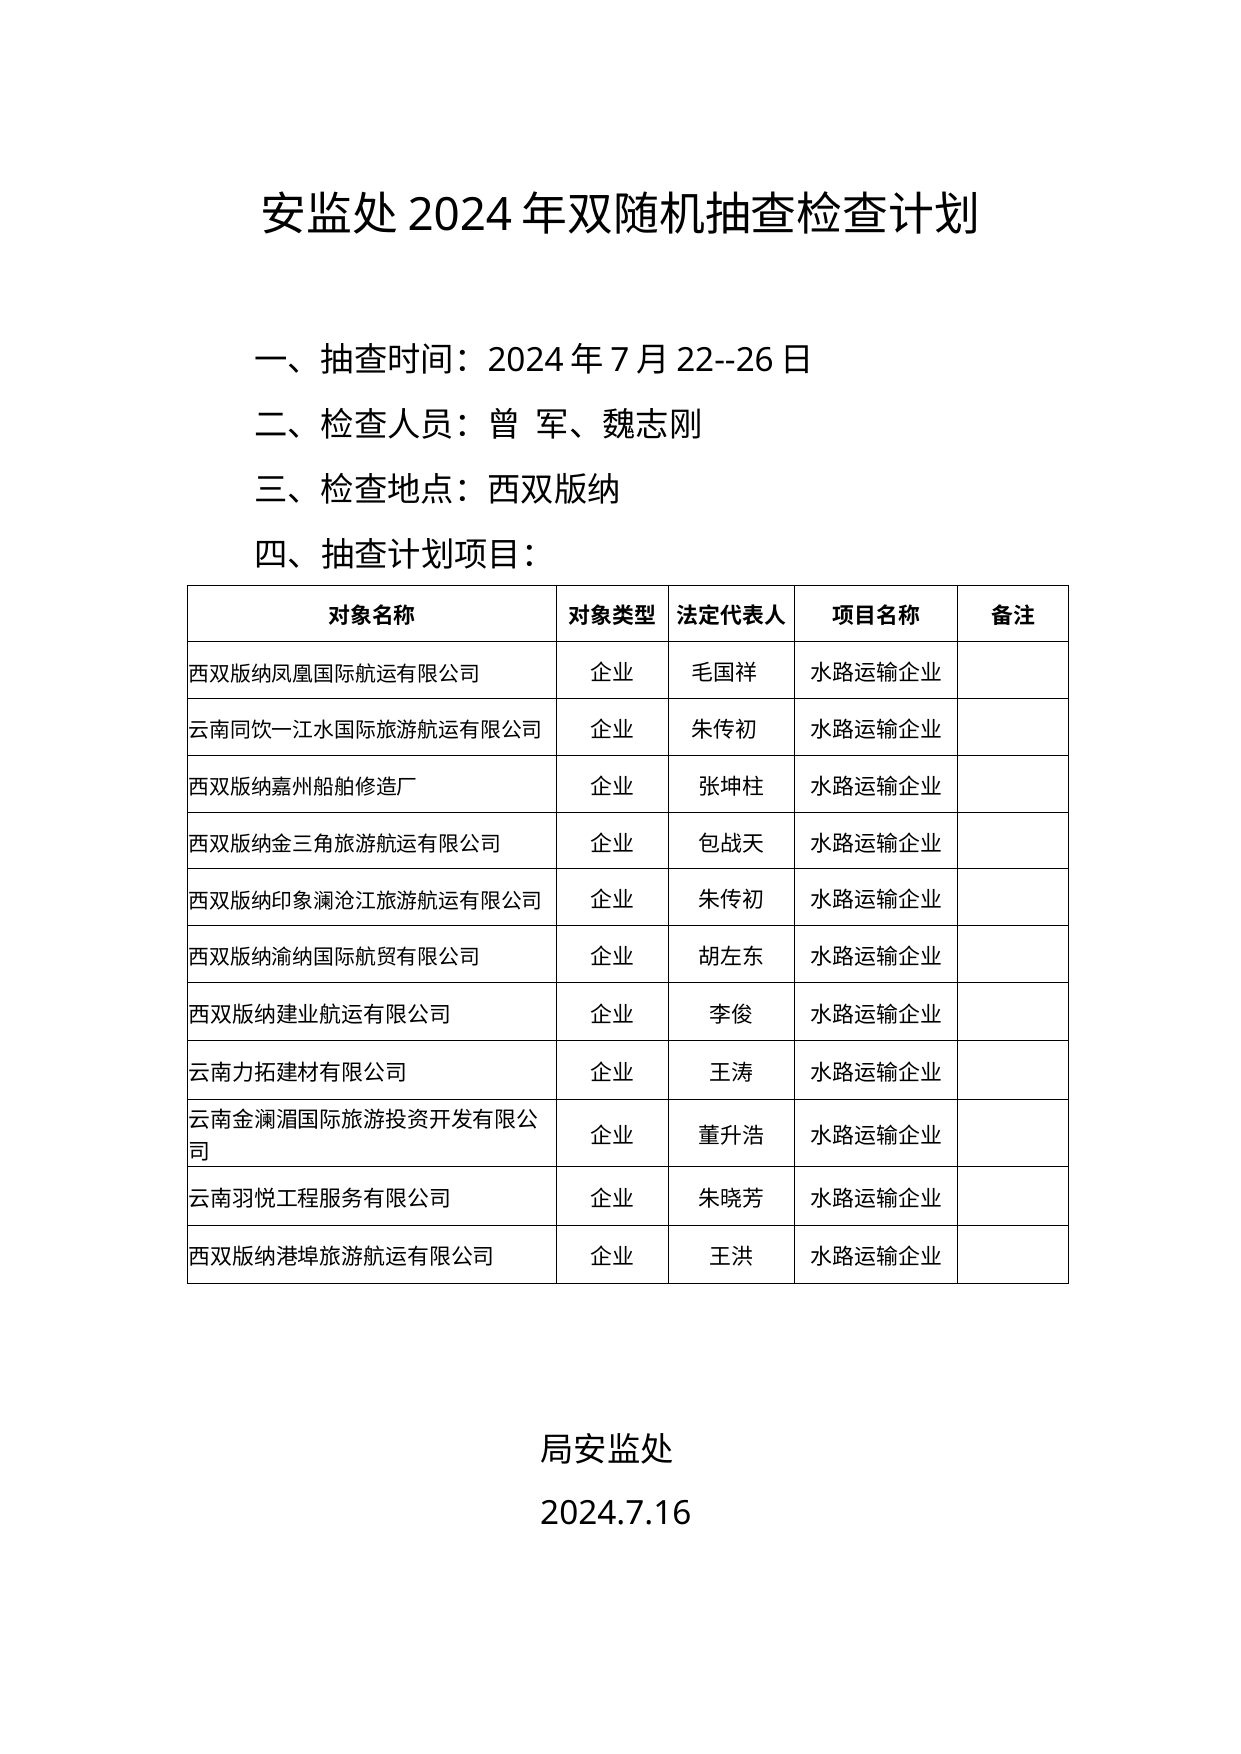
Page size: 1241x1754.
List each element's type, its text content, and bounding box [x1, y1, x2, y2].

table_cell 水路运输企业 [795, 813, 957, 868]
table_cell 企业 [557, 1041, 668, 1099]
table_cell 水路运输企业 [795, 642, 957, 698]
table_cell [958, 1041, 1068, 1099]
table_cell 水路运输企业 [795, 983, 957, 1040]
table_cell 企业 [557, 1226, 668, 1283]
table_header 备注 [958, 586, 1068, 641]
list 一、抽查时间：2024年7月22--26日 二、检查人员：曾 军、魏志刚 三、检查地点：西双版纳 [254, 324, 1053, 519]
table_header 法定代表人 [669, 586, 794, 641]
table_cell 企业 [557, 1167, 668, 1224]
table_cell 企业 [557, 869, 668, 925]
table_cell 李俊 [669, 983, 794, 1040]
table_cell [958, 983, 1068, 1040]
table_cell 企业 [557, 926, 668, 982]
table_cell [958, 642, 1068, 698]
table_cell 包战天 [669, 813, 794, 868]
table_cell 水路运输企业 [795, 1041, 957, 1099]
table_cell 朱晓芳 [669, 1167, 794, 1224]
table_cell 云南羽悦工程服务有限公司 [188, 1167, 556, 1224]
table_cell 张坤柱 [669, 756, 794, 812]
table_cell 西双版纳凤凰国际航运有限公司 [188, 642, 556, 698]
text 安监处2024年双随机抽查检查计划 [187, 162, 1053, 259]
table_cell 企业 [557, 642, 668, 698]
table_cell 西双版纳嘉州船舶修造厂 [188, 756, 556, 812]
table_cell 毛国祥 [669, 642, 794, 698]
table_cell [958, 1100, 1068, 1166]
table_cell 水路运输企业 [795, 699, 957, 755]
table_cell 企业 [557, 756, 668, 812]
table_cell 董升浩 [669, 1100, 794, 1166]
table_header 对象名称 [188, 586, 556, 641]
table_cell 王洪 [669, 1226, 794, 1283]
table_cell 企业 [557, 1100, 668, 1166]
table_cell 云南力拓建材有限公司 [188, 1041, 556, 1099]
table_cell 西双版纳港埠旅游航运有限公司 [188, 1226, 556, 1283]
table_cell 企业 [557, 983, 668, 1040]
table_cell 朱传初 [669, 699, 794, 755]
table_cell [958, 869, 1068, 925]
table_cell 水路运输企业 [795, 926, 957, 982]
table_cell [958, 1226, 1068, 1283]
table_cell [958, 699, 1068, 755]
table_cell 水路运输企业 [795, 1226, 957, 1283]
table_cell [958, 813, 1068, 868]
table_cell 云南同饮一江水国际旅游航运有限公司 [188, 699, 556, 755]
table_header 项目名称 [795, 586, 957, 641]
table_cell 水路运输企业 [795, 756, 957, 812]
table_cell 胡左东 [669, 926, 794, 982]
table_cell [958, 1167, 1068, 1224]
table_cell 西双版纳印象澜沧江旅游航运有限公司 [188, 869, 556, 925]
table_cell 企业 [557, 813, 668, 868]
table_cell 云南金澜湄国际旅游投资开发有限公司 [188, 1100, 556, 1166]
table_cell 朱传初 [669, 869, 794, 925]
table_cell 西双版纳金三角旅游航运有限公司 [188, 813, 556, 868]
table_cell 王涛 [669, 1041, 794, 1099]
table_cell [958, 926, 1068, 982]
text 2024.7.16 [187, 1479, 1053, 1544]
table_cell 水路运输企业 [795, 869, 957, 925]
table_cell [958, 756, 1068, 812]
table_cell 企业 [557, 699, 668, 755]
text 局安监处 [187, 1414, 1053, 1479]
table_cell 水路运输企业 [795, 1167, 957, 1224]
table_cell 西双版纳渝纳国际航贸有限公司 [188, 926, 556, 982]
table_cell 西双版纳建业航运有限公司 [188, 983, 556, 1040]
table_header 对象类型 [557, 586, 668, 641]
list 四、抽查计划项目： [187, 519, 1053, 584]
table_cell 水路运输企业 [795, 1100, 957, 1166]
